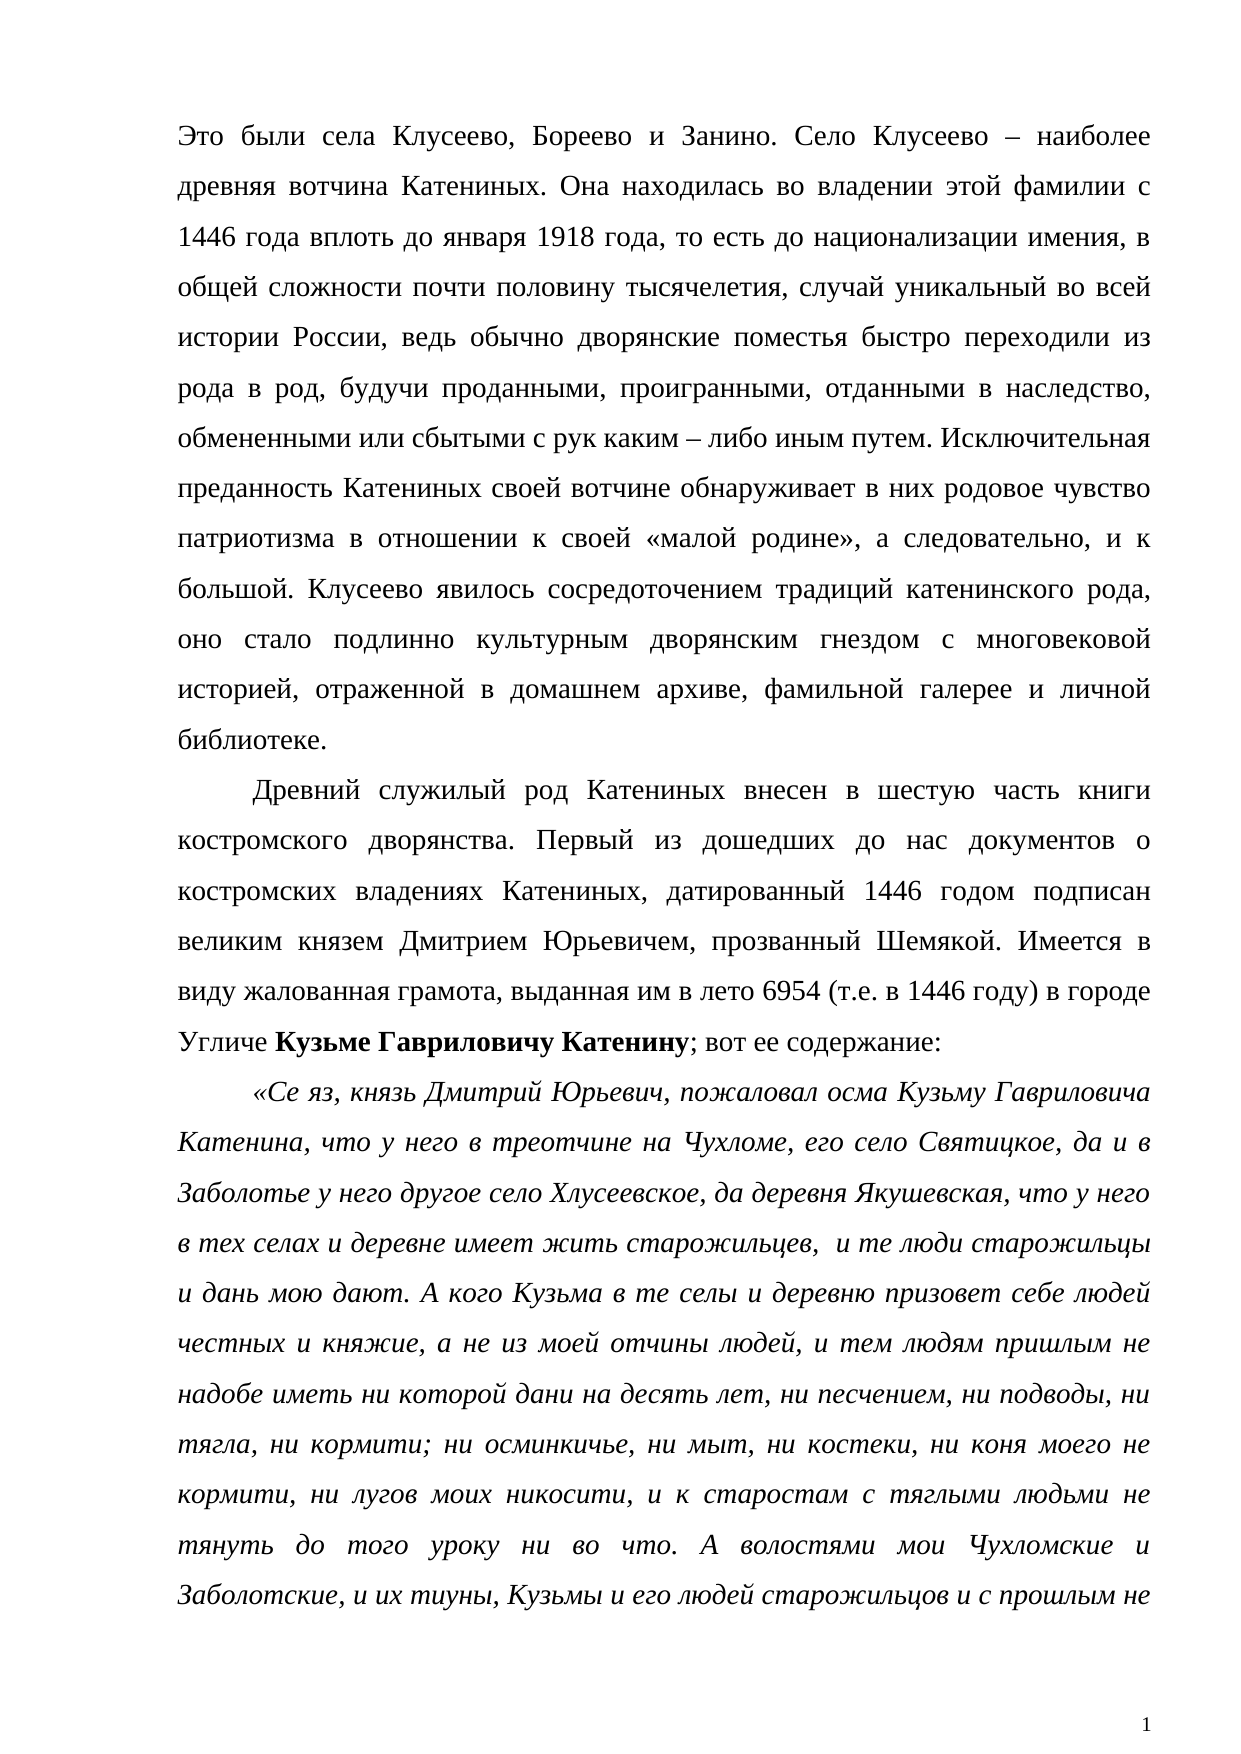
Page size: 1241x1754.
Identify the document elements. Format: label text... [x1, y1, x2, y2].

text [177, 1074, 1152, 1611]
text Древний служилый род Катениных внесен в шестую часть книги костромского дворянства. Первый из дошедших до нас документов о костромских владениях Катениных, датированный 1446 годом подписан великим князем Дмитрием Юрьевичем, прозванный Шемякой. Имеется в виду жалованная грамота, выданная им в лето 6954 (т.е. в 1446 году) в городе Угличе Кузьме Гавриловичу Катенину; вот ее содержание: [177, 772, 1152, 1057]
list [177, 118, 1152, 755]
